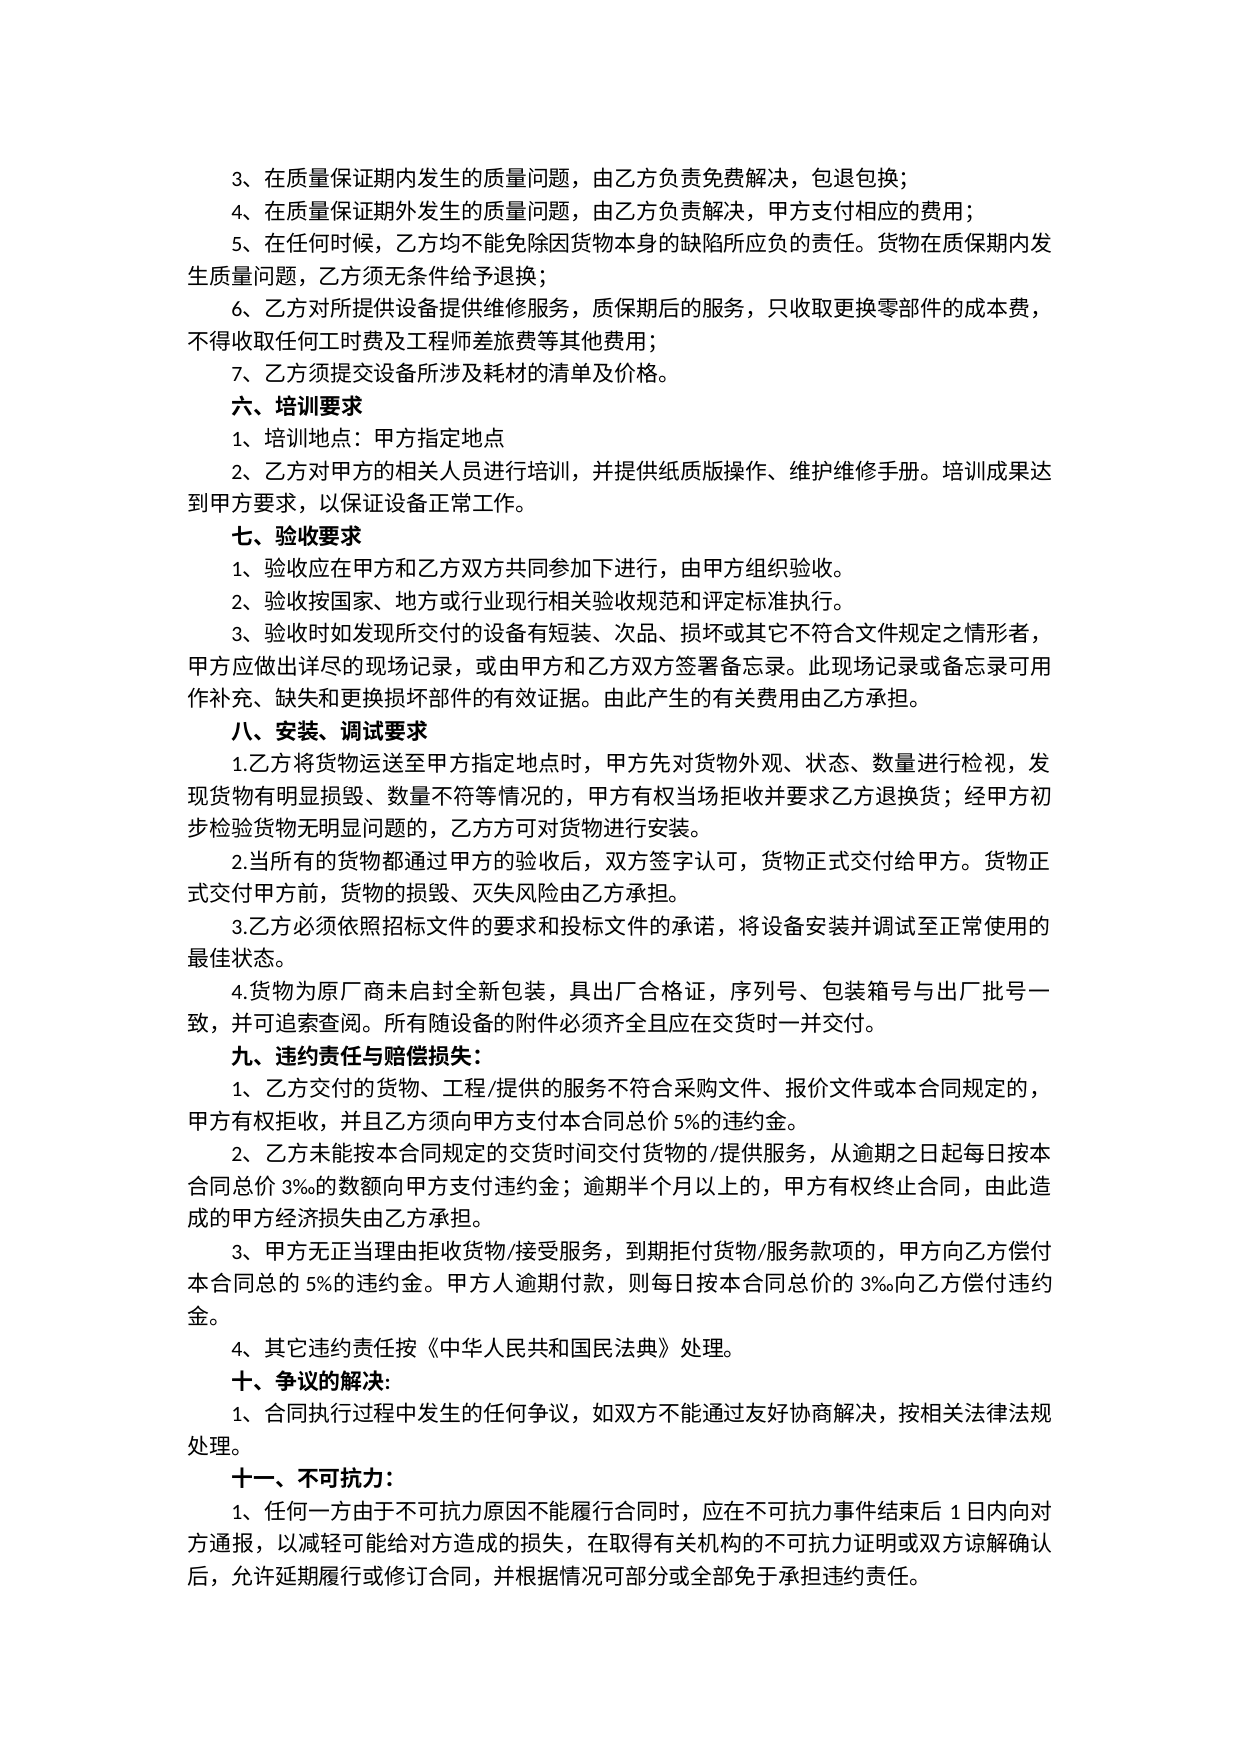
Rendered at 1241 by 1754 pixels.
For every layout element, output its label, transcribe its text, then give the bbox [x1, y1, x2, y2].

text 6、乙方对所提供设备提供维修服务，质保期后的服务，只收取更换零部件的成本费，不得收取任何工时费及工程师差旅费等其他费用； [187, 292, 1053, 357]
text 3、验收时如发现所交付的设备有短装、次品、损坏或其它不符合文件规定之情形者，甲方应做出详尽的现场记录，或由甲方和乙方双方签署备忘录。此现场记录或备忘录可用作补充、缺失和更换损坏部件的有效证据。由此产生的有关费用由乙方承担。 [187, 617, 1053, 714]
text 1、培训地点：甲方指定地点 [187, 422, 1053, 454]
text 1、任何一方由于不可抗力原因不能履行合同时，应在不可抗力事件结束后1日内向对方通报，以减轻可能给对方造成的损失，在取得有关机构的不可抗力证明或双方谅解确认后，允许延期履行或修订合同，并根据情况可部分或全部免于承担违约责任。 [187, 1494, 1053, 1592]
text 2、乙方未能按本合同规定的交货时间交付货物的/提供服务，从逾期之日起每日按本合同总价3‰的数额向甲方支付违约金；逾期半个月以上的，甲方有权终止合同，由此造成的甲方经济损失由乙方承担。 [187, 1137, 1053, 1234]
text 1、验收应在甲方和乙方双方共同参加下进行，由甲方组织验收。 [187, 552, 1053, 584]
text 2.当所有的货物都通过甲方的验收后，双方签字认可，货物正式交付给甲方。货物正式交付甲方前，货物的损毁、灭失风险由乙方承担。 [187, 844, 1053, 909]
text 5、在任何时候，乙方均不能免除因货物本身的缺陷所应负的责任。货物在质保期内发生质量问题，乙方须无条件给予退换； [187, 227, 1053, 292]
text 3.乙方必须依照招标文件的要求和投标文件的承诺，将设备安装并调试至正常使用的最佳状态。 [187, 909, 1053, 974]
text 十、争议的解决: [187, 1364, 1053, 1397]
text 七、验收要求 [187, 519, 1053, 552]
text 3、甲方无正当理由拒收货物/接受服务，到期拒付货物/服务款项的，甲方向乙方偿付本合同总的5%的违约金。甲方人逾期付款，则每日按本合同总价的3‰向乙方偿付违约金。 [187, 1234, 1053, 1332]
text 1.乙方将货物运送至甲方指定地点时，甲方先对货物外观、状态、数量进行检视，发现货物有明显损毁、数量不符等情况的，甲方有权当场拒收并要求乙方退换货；经甲方初步检验货物无明显问题的，乙方方可对货物进行安装。 [187, 747, 1053, 844]
text 十一、不可抗力： [187, 1462, 1053, 1494]
text 六、培训要求 [187, 389, 1053, 422]
text 1、合同执行过程中发生的任何争议，如双方不能通过友好协商解决，按相关法律法规处理。 [187, 1397, 1053, 1462]
text 7、乙方须提交设备所涉及耗材的清单及价格。 [187, 357, 1053, 389]
text 4、其它违约责任按《中华人民共和国民法典》处理。 [187, 1332, 1053, 1364]
text 九、违约责任与赔偿损失： [187, 1039, 1053, 1072]
text 八、安装、调试要求 [187, 714, 1053, 747]
text 4、在质量保证期外发生的质量问题，由乙方负责解决，甲方支付相应的费用； [187, 194, 1053, 227]
text 4.货物为原厂商未启封全新包装，具出厂合格证，序列号、包装箱号与出厂批号一致，并可追索查阅。所有随设备的附件必须齐全且应在交货时一并交付。 [187, 974, 1053, 1039]
text 1、乙方交付的货物、工程/提供的服务不符合采购文件、报价文件或本合同规定的，甲方有权拒收，并且乙方须向甲方支付本合同总价5%的违约金。 [187, 1072, 1053, 1137]
text 3、在质量保证期内发生的质量问题，由乙方负责免费解决，包退包换； [187, 162, 1053, 194]
text 2、验收按国家、地方或行业现行相关验收规范和评定标准执行。 [187, 584, 1053, 617]
text 2、乙方对甲方的相关人员进行培训，并提供纸质版操作、维护维修手册。培训成果达到甲方要求，以保证设备正常工作。 [187, 454, 1053, 519]
